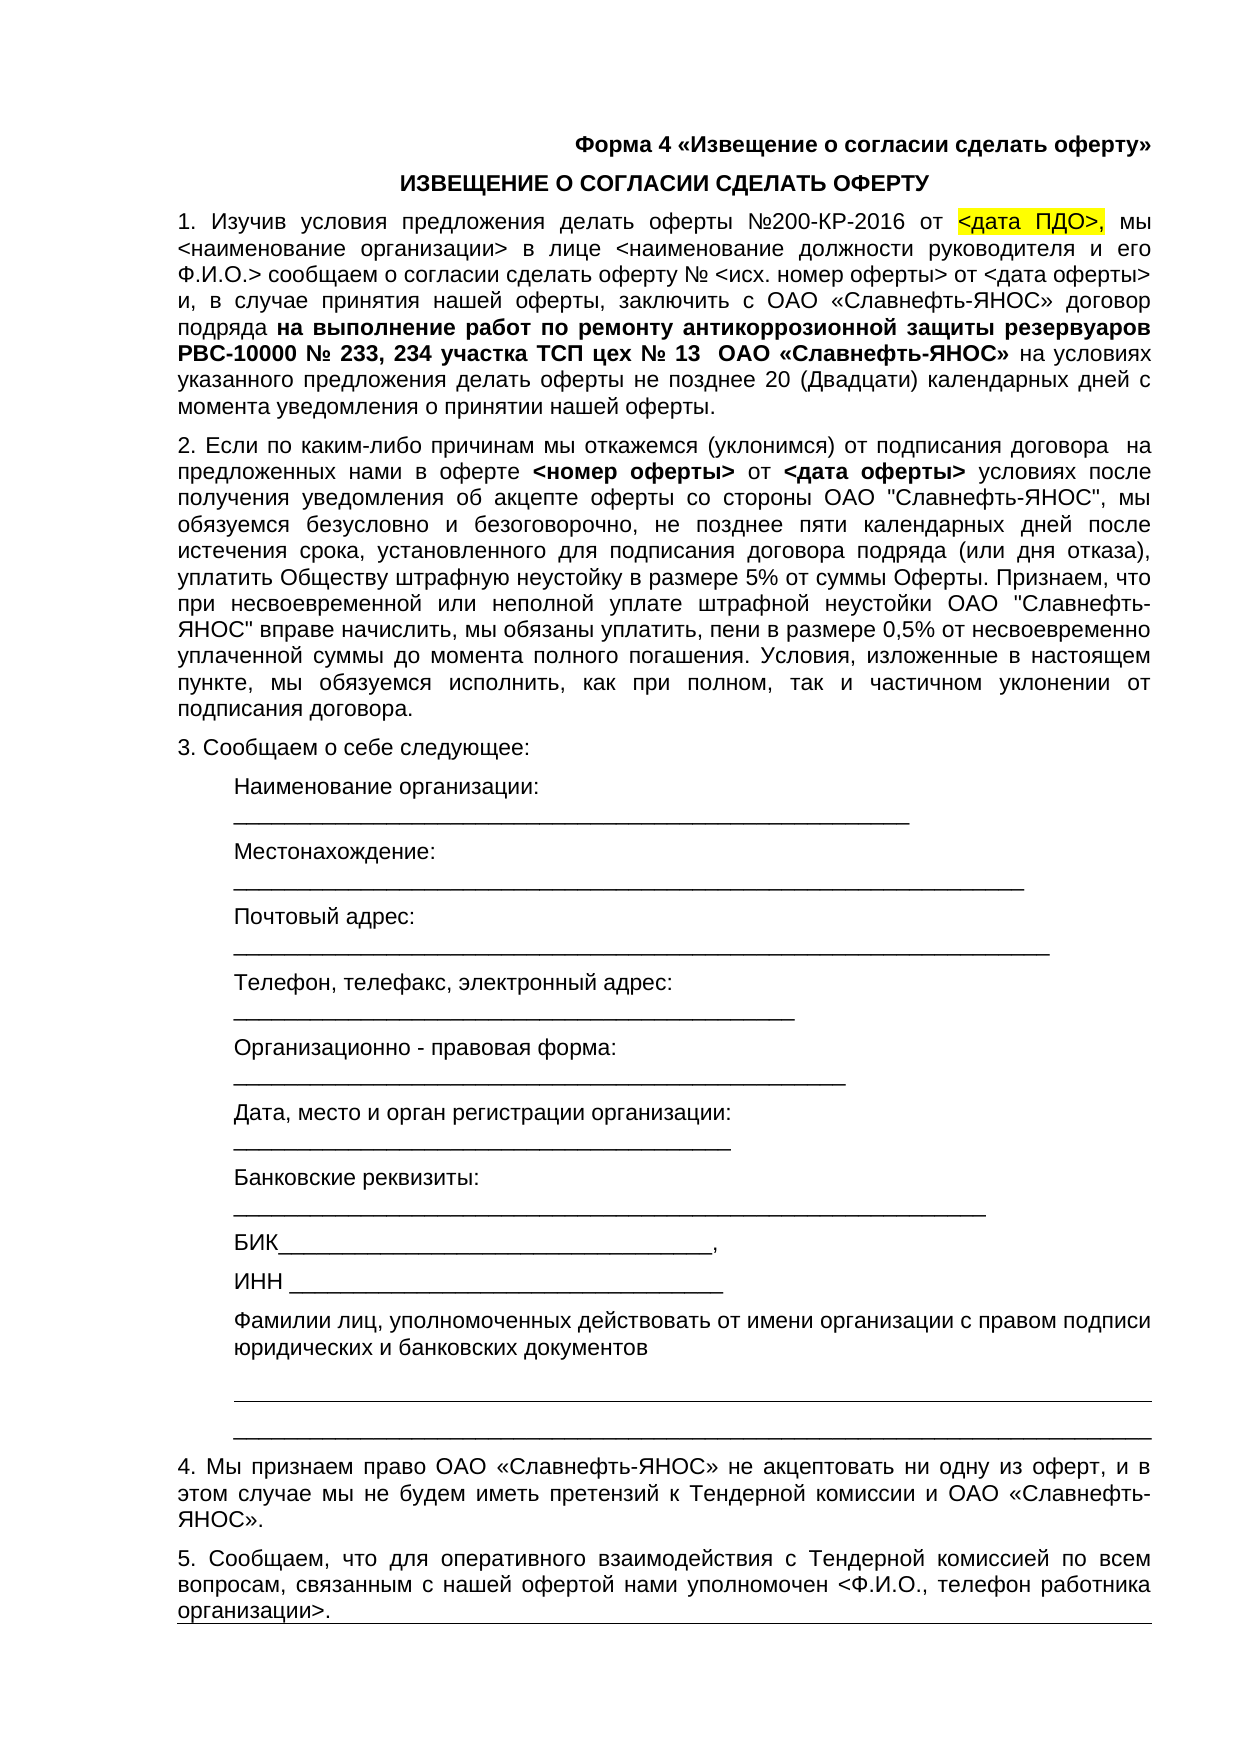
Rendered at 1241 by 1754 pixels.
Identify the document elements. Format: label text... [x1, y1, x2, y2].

text Почтовый адрес: ________________________________________________________________ [233, 903, 1152, 956]
text 2. Если по каким-либо причинам мы откажемся (уклонимся) от подписания договора на предложенных нами в оферте <номер оферты> от <дата оферты> условиях после получения уведомления об акцепте оферты со стороны ОАО "Славнефть-ЯНОС", мы обязуемся безусловно и безоговорочно, не позднее пяти календарных дней после истечения срока, установленного для подписания договора подряда (или дня отказа), уплатить Обществу штрафную неустойку в размере 5% от суммы Оферты. Признаем, что при несвоевременной или неполной уплате штрафной неустойки ОАО "Славнефть-ЯНОС" вправе начислить, мы обязаны уплатить, пени в размере 0,5% от несвоевременно уплаченной суммы до момента полного погашения. Условия, изложенные в настоящем пункте, мы обязуемся исполнить, как при полном, так и частичном уклонении от подписания договора. [177, 432, 1152, 722]
text Телефон, телефакс, электронный адрес: ____________________________________________ [233, 968, 1152, 1021]
text ________________________________________________________________________ [233, 1414, 1152, 1441]
text ИЗВЕЩЕНИЕ О СОГЛАСИИ СДЕЛАТЬ ОФЕРТУ [177, 169, 1152, 196]
text БИК__________________________________, [233, 1229, 1152, 1256]
text Организационно - правовая форма: ________________________________________________ [233, 1034, 1152, 1086]
text ИНН __________________________________ [233, 1268, 1152, 1294]
text Форма 4 «Извещение о согласии сделать оферту» [177, 131, 1152, 157]
text 4. Мы признаем право ОАО «Славнефть-ЯНОС» не акцептовать ни одну из оферт, и в этом случае мы не будем иметь претензий к Тендерной комиссии и ОАО «Славнефть-ЯНОС». [177, 1453, 1152, 1532]
text Дата, место и орган регистрации организации: _______________________________________ [233, 1099, 1152, 1152]
text Наименование организации: _____________________________________________________ [233, 773, 1152, 826]
text Местонахождение: ______________________________________________________________ [233, 838, 1152, 891]
text Фамилии лиц, уполномоченных действовать от имени организации с правом подписи юридических и банковских документов [233, 1307, 1152, 1360]
text Банковские реквизиты: ___________________________________________________________ [233, 1164, 1152, 1217]
text 1. Изучив условия предложения делать оферты №200-КР-2016 от <дата ПДО>, мы <наименование организации> в лице <наименование должности руководителя и его Ф.И.О.> сообщаем о согласии сделать оферту № <исх. номер оферты> от <дата оферты> и, в случае принятия нашей оферты, заключить с ОАО «Славнефть-ЯНОС» договор подряда на выполнение работ по ремонту антикоррозионной защиты резервуаров РВС-10000 № 233, 234 участка ТСП цех № 13 ОАО «Славнефть-ЯНОС» на условиях указанного предложения делать оферты не позднее 20 (Двадцати) календарных дней с момента уведомления о принятии нашей оферты. [177, 208, 1152, 419]
text 5. Сообщаем, что для оперативного взаимодействия с Тендерной комиссией по всем вопросам, связанным с нашей офертой нами уполномочен <Ф.И.О., телефон работника организации>. [177, 1545, 1152, 1623]
text 3. Сообщаем о себе следующее: [177, 734, 1152, 760]
